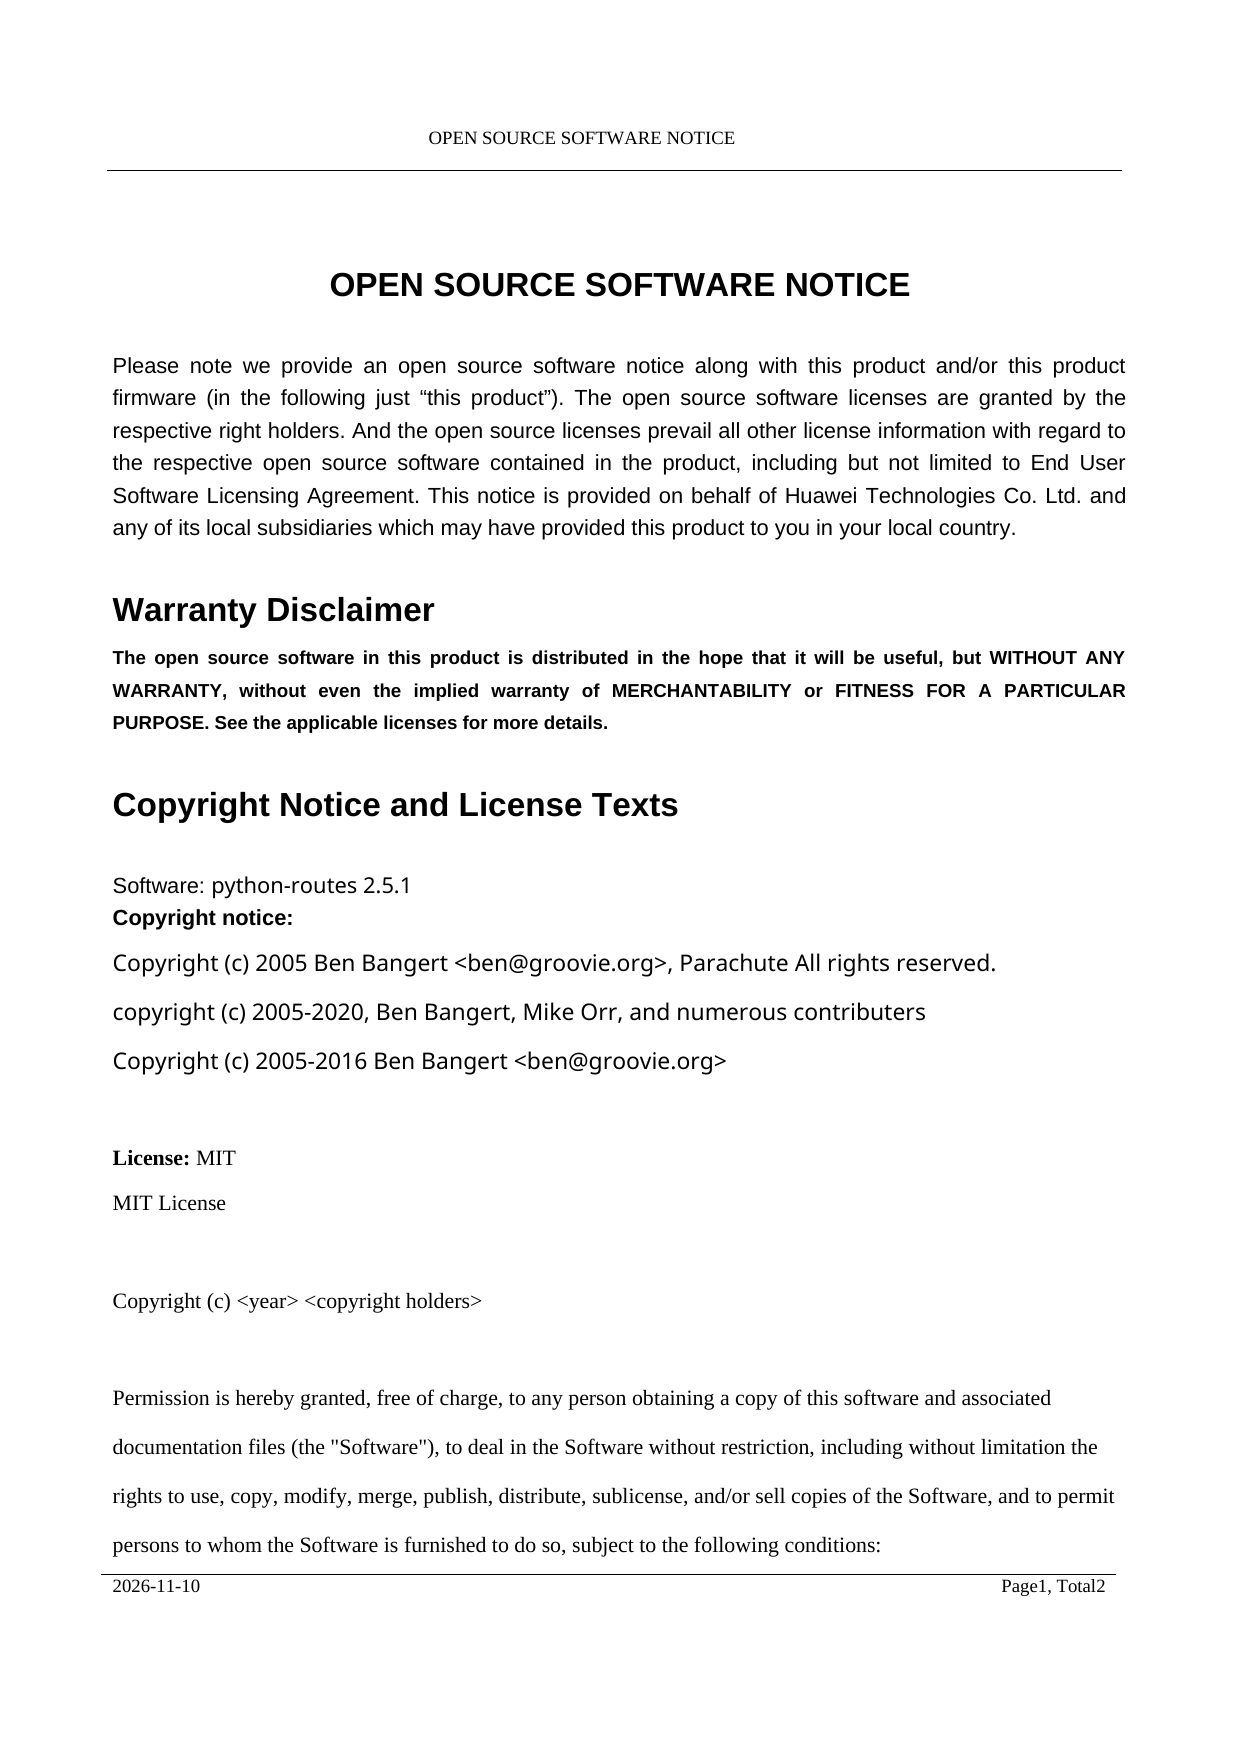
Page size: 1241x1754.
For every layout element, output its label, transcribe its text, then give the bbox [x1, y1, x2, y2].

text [112, 1187, 1128, 1560]
text Copyright notice: [112, 901, 1128, 934]
text Software: python-routes 2.5.1 [112, 869, 1128, 901]
text License: MIT [112, 1142, 1128, 1174]
text Please note we provide an open source software notice along with this product and/or this product firmware (in the following just “this product”). The open source software licenses are granted by the respective right holders. And the open source licenses prevail all other license information with regard to the respective open source software contained in the product, including but not limited to End User Software Licensing Agreement. This notice is provided on behalf of Huawei Technologies Co. Ltd. and any of its local subsidiaries which may have provided this product to you in your local country. [112, 349, 1128, 544]
text Copyright (c) 2005 Ben Bangert <ben@groovie.org>, Parachute All rights reserved. copyright (c) 2005-2020, Ben Bangert, Mike Orr, and numerous contributers Copyright (c) 2005-2016 Ben Bangert <ben@groovie.org> [112, 947, 1128, 1125]
text The open source software in this product is distributed in the hope that it will be useful, but WITHOUT ANY WARRANTY, without even the implied warranty of MERCHANTABILITY or FITNESS FOR A PARTICULAR PURPOSE. See the applicable licenses for more details. [112, 641, 1128, 739]
text Copyright Notice and License Texts [112, 771, 1128, 836]
text Warranty Disclaimer [112, 576, 1128, 641]
text OPEN SOURCE SOFTWARE NOTICE [112, 251, 1128, 316]
